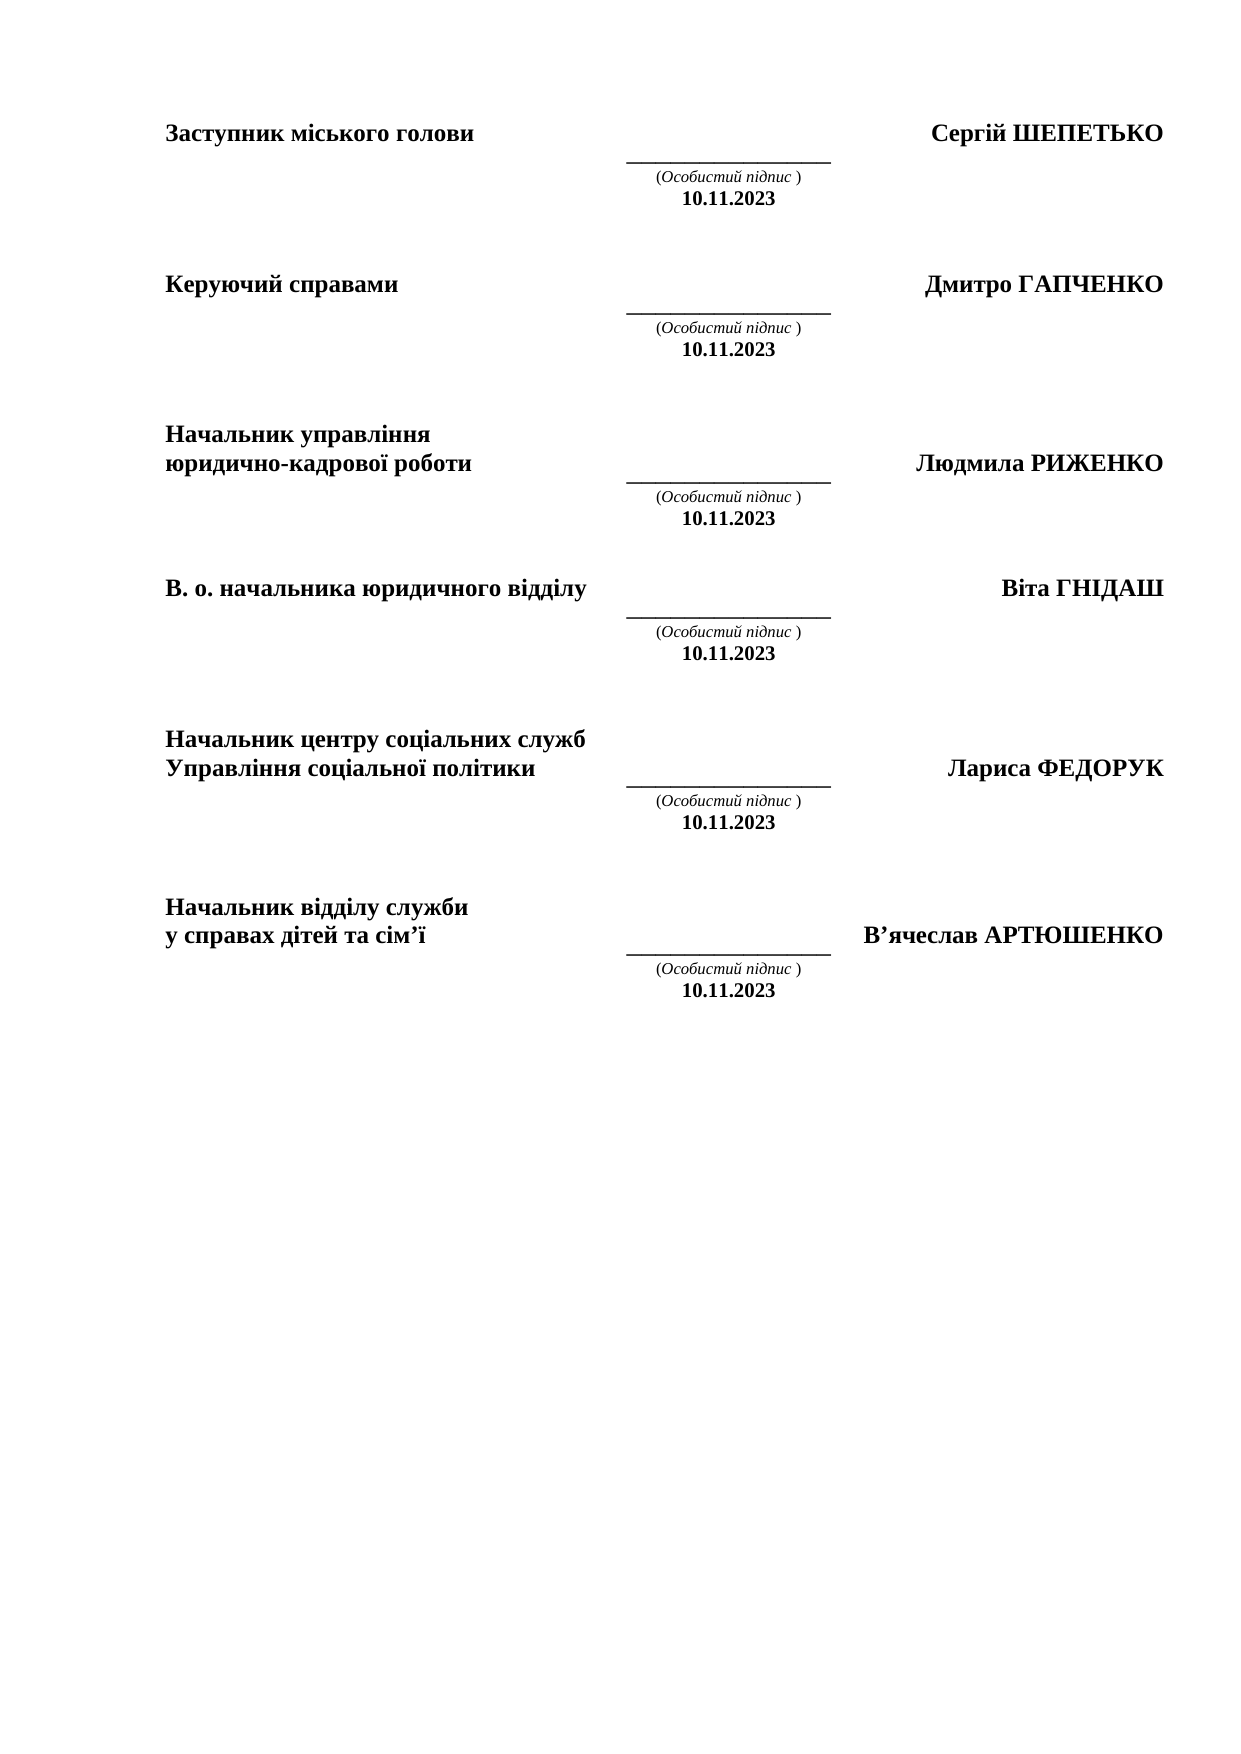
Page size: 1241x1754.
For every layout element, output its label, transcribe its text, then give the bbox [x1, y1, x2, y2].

table_cell ______________ (Особистий підпис ) 10.11.2023 [611, 269, 846, 419]
table_cell Дмитро ГАПЧЕНКО [846, 269, 1175, 419]
table_header Сергій ШЕПЕТЬКО [846, 118, 1175, 269]
table_cell В’ячеслав АРТЮШЕНКО [846, 892, 1175, 1060]
table_cell Керуючий справами [154, 269, 611, 419]
table_cell Людмила РИЖЕНКО [846, 420, 1175, 573]
table_cell ______________ (Особистий підпис ) 10.11.2023 [611, 724, 846, 892]
table_header Заступник міського голови [154, 118, 611, 269]
table_cell ______________ (Особистий підпис ) 10.11.2023 [611, 420, 846, 573]
table_cell Віта ГНІДАШ [846, 573, 1175, 724]
table_cell ______________ (Особистий підпис ) 10.11.2023 [611, 573, 846, 724]
table_cell В. о. начальника юридичного відділу [154, 573, 611, 724]
table_cell ______________ (Особистий підпис ) 10.11.2023 [611, 892, 846, 1060]
table_header ______________ (Особистий підпис ) 10.11.2023 [611, 118, 846, 269]
table_cell Начальник відділу служби у справах дітей та сім’ї [154, 892, 611, 1060]
table_cell Лариса ФЕДОРУК [846, 724, 1175, 892]
table_cell Начальник управління юридично-кадрової роботи [154, 420, 611, 573]
table_cell Начальник центру соціальних служб Управління соціальної політики [154, 724, 611, 892]
